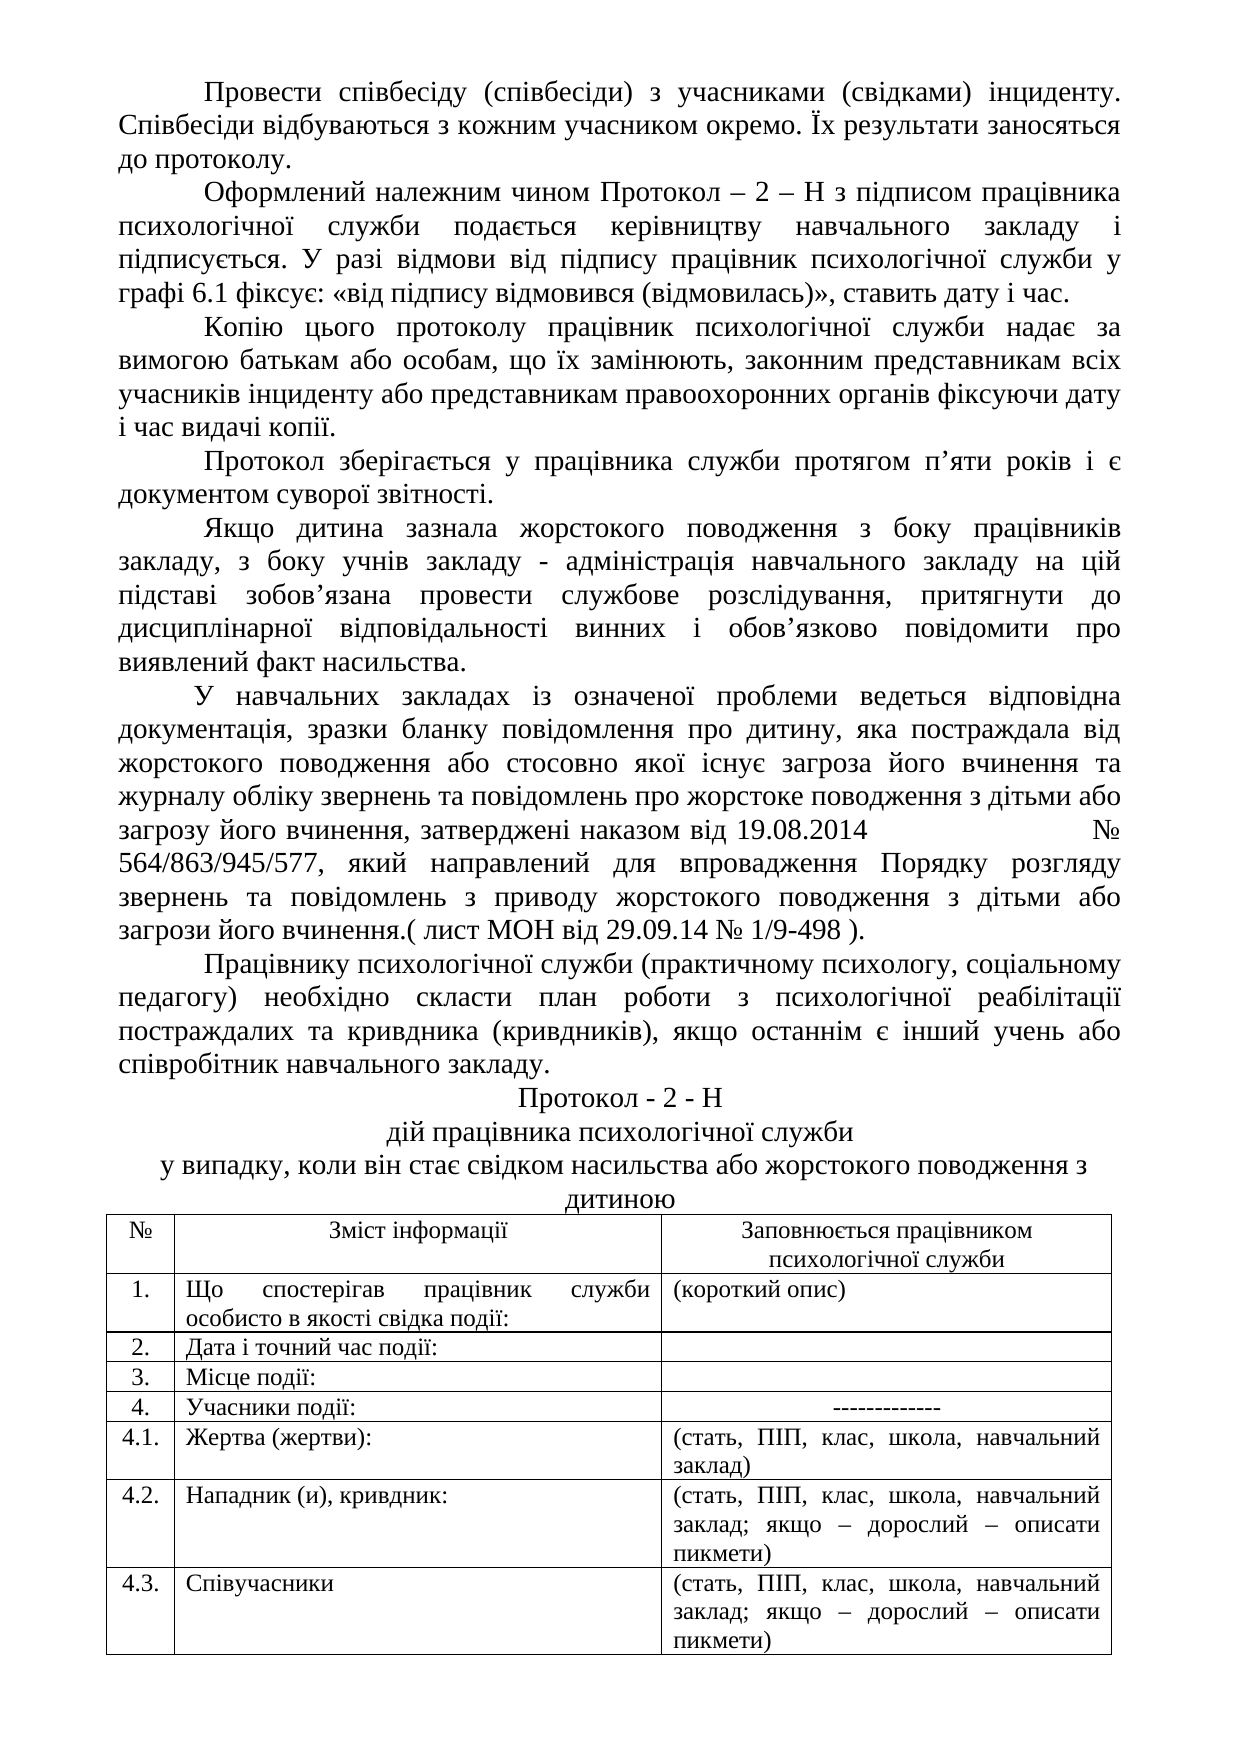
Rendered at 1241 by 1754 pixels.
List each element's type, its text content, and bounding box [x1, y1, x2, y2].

table_cell Нападник (и), кривдник: [175, 1480, 661, 1567]
table_cell Співучасники [175, 1568, 661, 1654]
table_cell (стать, ПІП, клас, школа, навчальний заклад) [662, 1422, 1111, 1479]
table_cell (стать, ПІП, клас, школа, навчальний заклад; якщо – дорослий – описати пикмети) [662, 1568, 1111, 1654]
text Якщо дитина зазнала жорстокого поводження з боку працівників закладу, з боку учнів закладу - адміністрація навчального закладу на цій підставі зобов’язана провести службове розслідування, притягнути до дисциплінарної відповідальності винних і обов’язково повідомити про виявлений факт насильства. [118, 510, 1122, 678]
table_header Заповнюється працівником психологічної служби [662, 1215, 1111, 1273]
table_cell Місце події: [175, 1362, 661, 1391]
table_cell [662, 1333, 1111, 1361]
table_cell (стать, ПІП, клас, школа, навчальний заклад; якщо – дорослий – описати пикмети) [662, 1480, 1111, 1567]
text Оформлений належним чином Протокол – 2 – Н з підписом працівника психологічної служби подається керівництву навчального закладу і підписується. У разі відмови від підпису працівник психологічної служби у графі 6.1 фіксує: «від підпису відмовився (відмовилась)», ставить дату і час. [118, 174, 1122, 309]
text Працівнику психологічної служби (практичному психологу, соціальному педагогу) необхідно скласти план роботи з психологічної реабілітації постраждалих та кривдника (кривдників), якщо останнім є інший учень або співробітник навчального закладу. [118, 946, 1122, 1080]
table_cell 4.2. [107, 1480, 174, 1567]
table_header № [107, 1215, 174, 1273]
table_cell 4. [107, 1392, 174, 1421]
text дій працівника психологічної служби [118, 1114, 1122, 1147]
table_cell ------------- [662, 1392, 1111, 1421]
table_cell Учасники події: [175, 1392, 661, 1421]
table_cell 1. [107, 1274, 174, 1331]
table_cell 4.1. [107, 1422, 174, 1479]
text у випадку, коли він стає свідком насильства або жорстокого поводження з дитиною [118, 1147, 1122, 1214]
table_cell Жертва (жертви): [175, 1422, 661, 1479]
text Протокол - 2 - Н [118, 1080, 1122, 1114]
table_cell [662, 1362, 1111, 1391]
table_header Зміст інформації [175, 1215, 661, 1273]
text Провести співбесіду (співбесіди) з учасниками (свідками) інциденту. Співбесіди відбуваються з кожним учасником окремо. Їх результати заносяться до протоколу. [118, 74, 1122, 174]
table_cell 4.3. [107, 1568, 174, 1654]
text У навчальних закладах із означеної проблеми ведеться відповідна документація, зразки бланку повідомлення про дитину, яка постраждала від жорстокого поводження або стосовно якої існує загроза його вчинення та журналу обліку звернень та повідомлень про жорстоке поводження з дітьми або загрозу його вчинення, затверджені наказом від 19.08.2014 № 564/863/945/577, який направлений для впровадження Порядку розгляду звернень та повідомлень з приводу жорстокого поводження з дітьми або загрози його вчинення.( лист МОН від 29.09.14 № 1/9-498 ). [118, 678, 1122, 946]
table_cell 2. [107, 1333, 174, 1361]
text Копію цього протоколу працівник психологічної служби надає за вимогою батькам або особам, що їх замінюють, законним представникам всіх учасників інциденту або представникам правоохоронних органів фіксуючи дату і час видачі копії. [118, 309, 1122, 443]
table_cell Дата і точний час події: [175, 1333, 661, 1361]
table_cell Що спостерігав працівник служби особисто в якості свідка події: [175, 1274, 661, 1331]
table_cell (короткий опис) [662, 1274, 1111, 1331]
table_cell 3. [107, 1362, 174, 1391]
text Протокол зберігається у працівника служби протягом п’яти років і є документом суворої звітності. [118, 443, 1122, 510]
